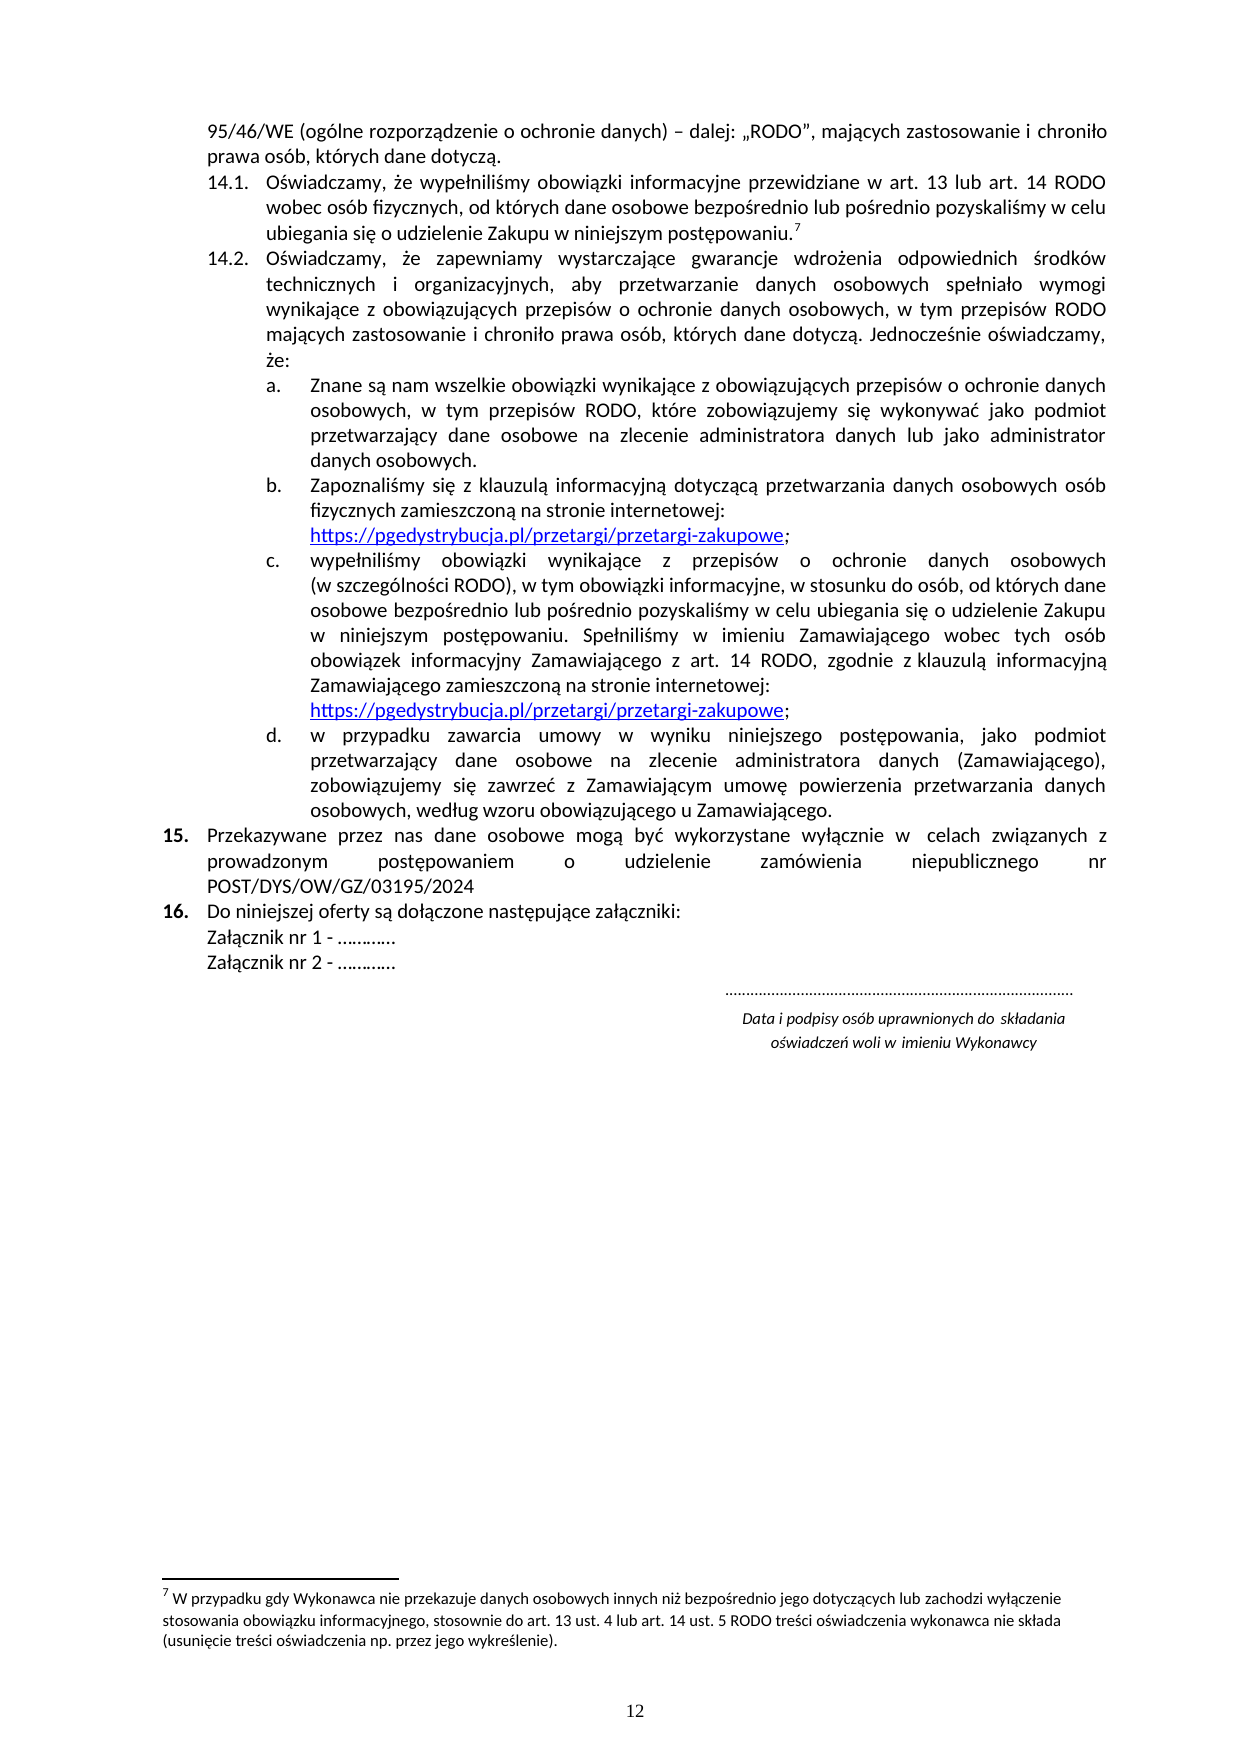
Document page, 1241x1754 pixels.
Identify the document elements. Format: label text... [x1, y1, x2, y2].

text Data i podpisy osób uprawnionych do składania [709, 1008, 1100, 1028]
list Oświadczamy, że wypełniliśmy obowiązki informacyjne przewidziane w art. 13 lub art. 14 RODO wobec osób fizycznych, od których dane osobowe bezpośrednio lub pośrednio pozyskaliśmy w celu ubiegania się o udzielenie Zakupu w niniejszym postępowaniu. [207, 169, 1107, 245]
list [162, 118, 1107, 169]
list Znane są nam wszelkie obowiązki wynikające z obowiązujących przepisów o ochronie danych osobowych, w tym przepisów RODO, które zobowiązujemy się wykonywać jako podmiot przetwarzający dane osobowe na zlecenie administratora danych lub jako administrator danych osobowych. [266, 372, 1107, 472]
text Załącznik nr 2 - ………… [162, 949, 1107, 975]
list Oświadczamy, że zapewniamy wystarczające gwarancje wdrożenia odpowiednich środków technicznych i organizacyjnych, aby przetwarzanie danych osobowych spełniało wymogi wynikające z obowiązujących przepisów o ochronie danych osobowych, w tym przepisów RODO mających zastosowanie i chroniło prawa osób, których dane dotyczą. Jednocześnie oświadczamy, że: [207, 245, 1107, 372]
list Do niniejszej oferty są dołączone następujące załączniki: [162, 899, 1107, 924]
text ................................................................................... [651, 975, 1211, 1000]
list https://pgedystrybucja.pl/przetargi/przetargi-zakupowe; [310, 697, 1107, 722]
list wypełniliśmy obowiązki wynikające z przepisów o ochronie danych osobowych (w szczególności RODO), w tym obowiązki informacyjne, w stosunku do osób, od których dane osobowe bezpośrednio lub pośrednio pozyskaliśmy w celu ubiegania się o udzielenie Zakupu w niniejszym postępowaniu. Spełniliśmy w imieniu Zamawiającego wobec tych osób obowiązek informacyjny Zamawiającego z art. 14 RODO, zgodnie z klauzulą informacyjną Zamawiającego zamieszczoną na stronie internetowej: [266, 547, 1107, 697]
list w przypadku zawarcia umowy w wyniku niniejszego postępowania, jako podmiot przetwarzający dane osobowe na zlecenie administratora danych (Zamawiającego), zobowiązujemy się zawrzeć z Zamawiającym umowę powierzenia przetwarzania danych osobowych, według wzoru obowiązującego u Zamawiającego. [266, 722, 1107, 822]
list https://pgedystrybucja.pl/przetargi/przetargi-zakupowe; [310, 522, 1107, 547]
text oświadczeń woli w imieniu Wykonawcy [709, 1033, 1100, 1053]
list Przekazywane przez nas dane osobowe mogą być wykorzystane wyłącznie w celach związanych z prowadzonym postępowaniem o udzielenie zamówienia niepublicznego nr POST/DYS/OW/GZ/03195/2024 [162, 822, 1107, 899]
list Zapoznaliśmy się z klauzulą informacyjną dotyczącą przetwarzania danych osobowych osób fizycznych zamieszczoną na stronie internetowej: [266, 472, 1107, 522]
text Załącznik nr 1 - ………… [162, 924, 1107, 949]
